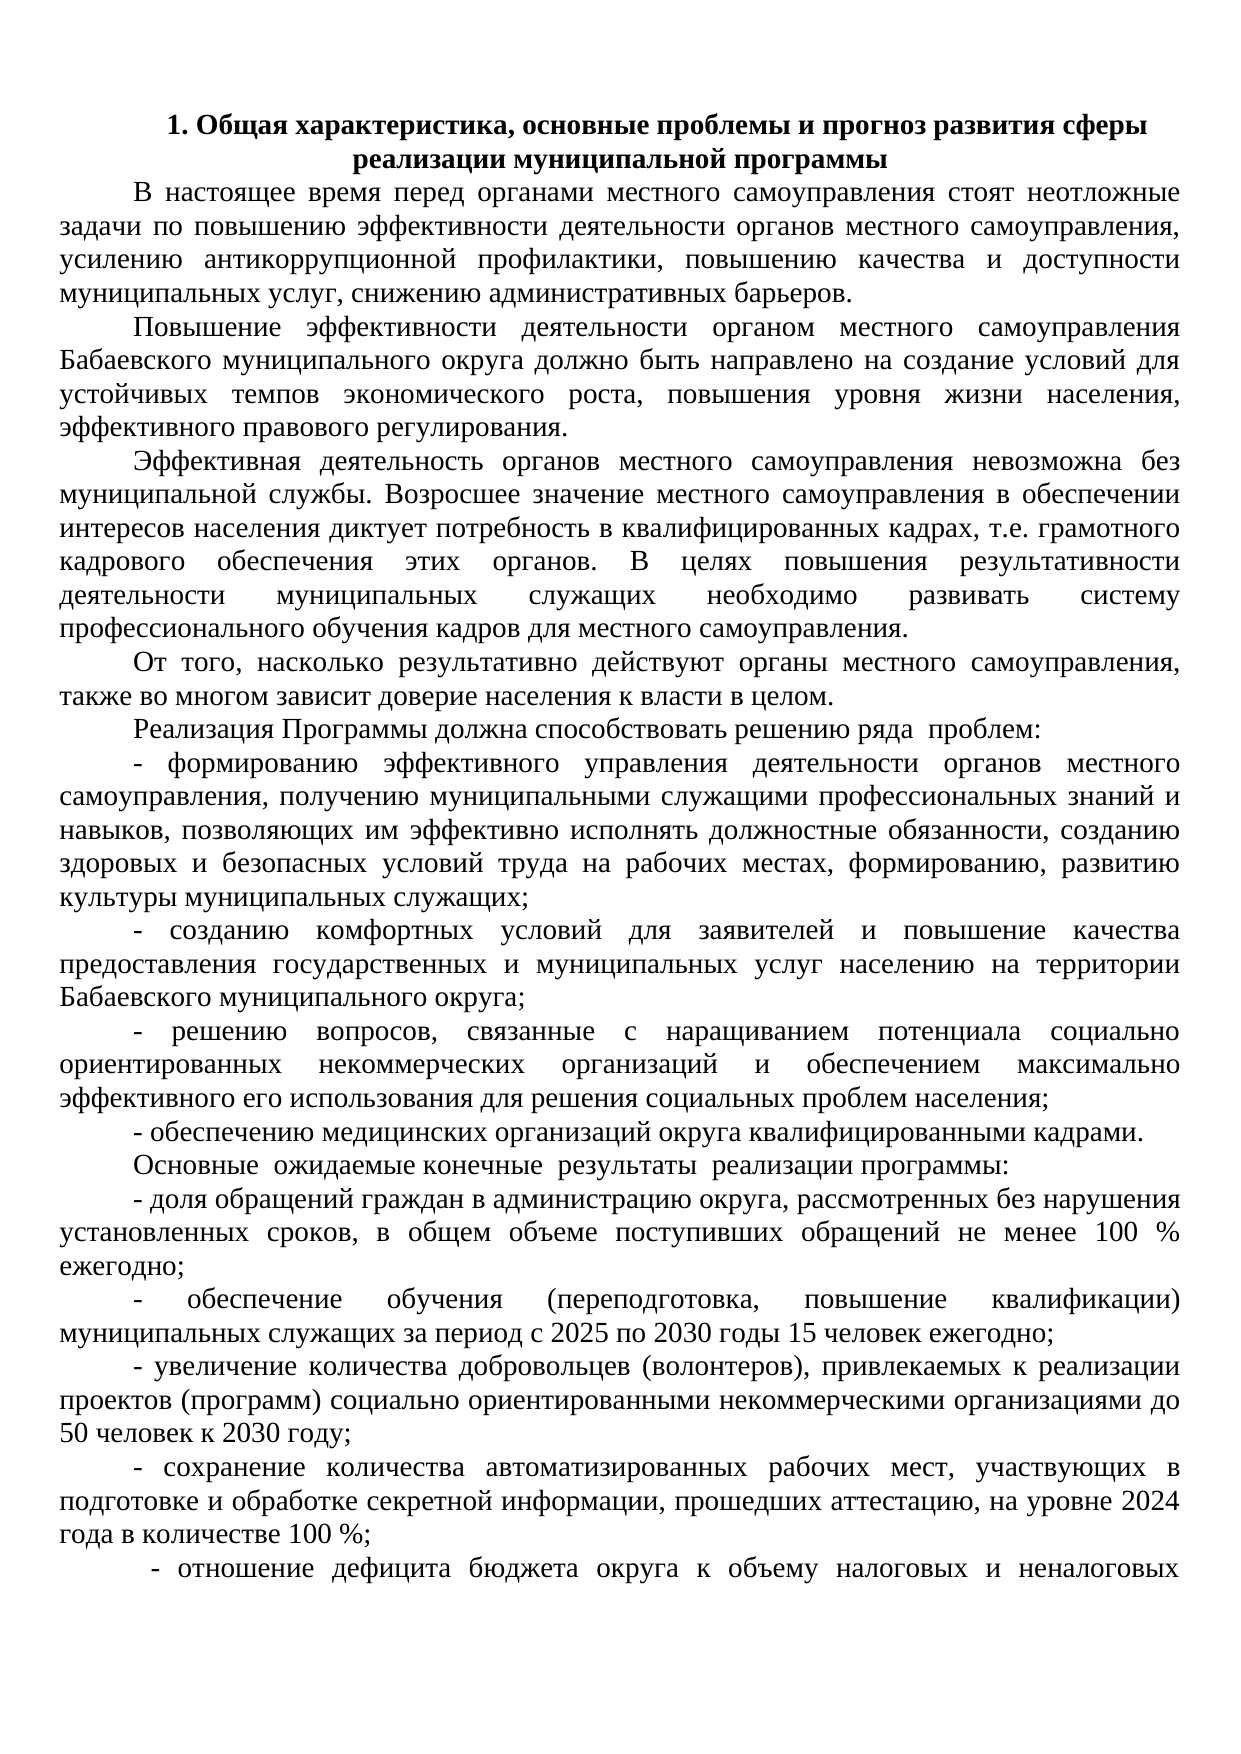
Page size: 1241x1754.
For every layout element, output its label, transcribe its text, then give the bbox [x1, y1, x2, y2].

text - обеспечение обучения (переподготовка, повышение квалификации) муниципальных служащих за период с 2025 по 2030 годы 15 человек ежегодно; [59, 1281, 1181, 1348]
text - созданию комфортных условий для заявителей и повышение качества предоставления государственных и муниципальных услуг населению на территории Бабаевского муниципального округа; [59, 912, 1181, 1013]
text В настоящее время перед органами местного самоуправления стоят неотложные задачи по повышению эффективности деятельности органов местного самоуправления, усилению антикоррупционной профилактики, повышению качества и доступности муниципальных услуг, снижению административных барьеров. [59, 174, 1181, 309]
text - увеличение количества добровольцев (волонтеров), привлекаемых к реализации проектов (программ) социально ориентированными некоммерческими организациями до 50 человек к 2030 году; [59, 1348, 1181, 1449]
text Реализация Программы должна способствовать решению ряда проблем: [59, 711, 1181, 745]
text - сохранение количества автоматизированных рабочих мест, участвующих в подготовке и обработке секретной информации, прошедших аттестацию, на уровне 2024 года в количестве 100 %; [59, 1449, 1181, 1550]
text От того, насколько результативно действуют органы местного самоуправления, также во многом зависит доверие населения к власти в целом. [59, 644, 1181, 711]
text Эффективная деятельность органов местного самоуправления невозможна без муниципальной службы. Возросшее значение местного самоуправления в обеспечении интересов населения диктует потребность в квалифицированных кадрах, т.е. грамотного кадрового обеспечения этих органов. В целях повышения результативности деятельности муниципальных служащих необходимо развивать систему профессионального обучения кадров для местного самоуправления. [59, 443, 1181, 644]
text - доля обращений граждан в администрацию округа, рассмотренных без нарушения установленных сроков, в общем объеме поступивших обращений не менее 100 % ежегодно; [59, 1181, 1181, 1281]
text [59, 1550, 1181, 1583]
text - решению вопросов, связанные с наращиванием потенциала социально ориентированных некоммерческих организаций и обеспечением максимально эффективного его использования для решения социальных проблем населения; [59, 1013, 1181, 1114]
text - обеспечению медицинских организаций округа квалифицированными кадрами. [59, 1114, 1181, 1147]
text Основные ожидаемые конечные результаты реализации программы: [59, 1147, 1181, 1181]
text 1. Общая характеристика, основные проблемы и прогноз развития сферы реализации муниципальной программы [59, 107, 1181, 174]
text - формированию эффективного управления деятельности органов местного самоуправления, получению муниципальными служащими профессиональных знаний и навыков, позволяющих им эффективно исполнять должностные обязанности, созданию здоровых и безопасных условий труда на рабочих местах, формированию, развитию культуры муниципальных служащих; [59, 745, 1181, 912]
text Повышение эффективности деятельности органом местного самоуправления Бабаевского муниципального округа должно быть направлено на создание условий для устойчивых темпов экономического роста, повышения уровня жизни населения, эффективного правового регулирования. [59, 309, 1181, 443]
